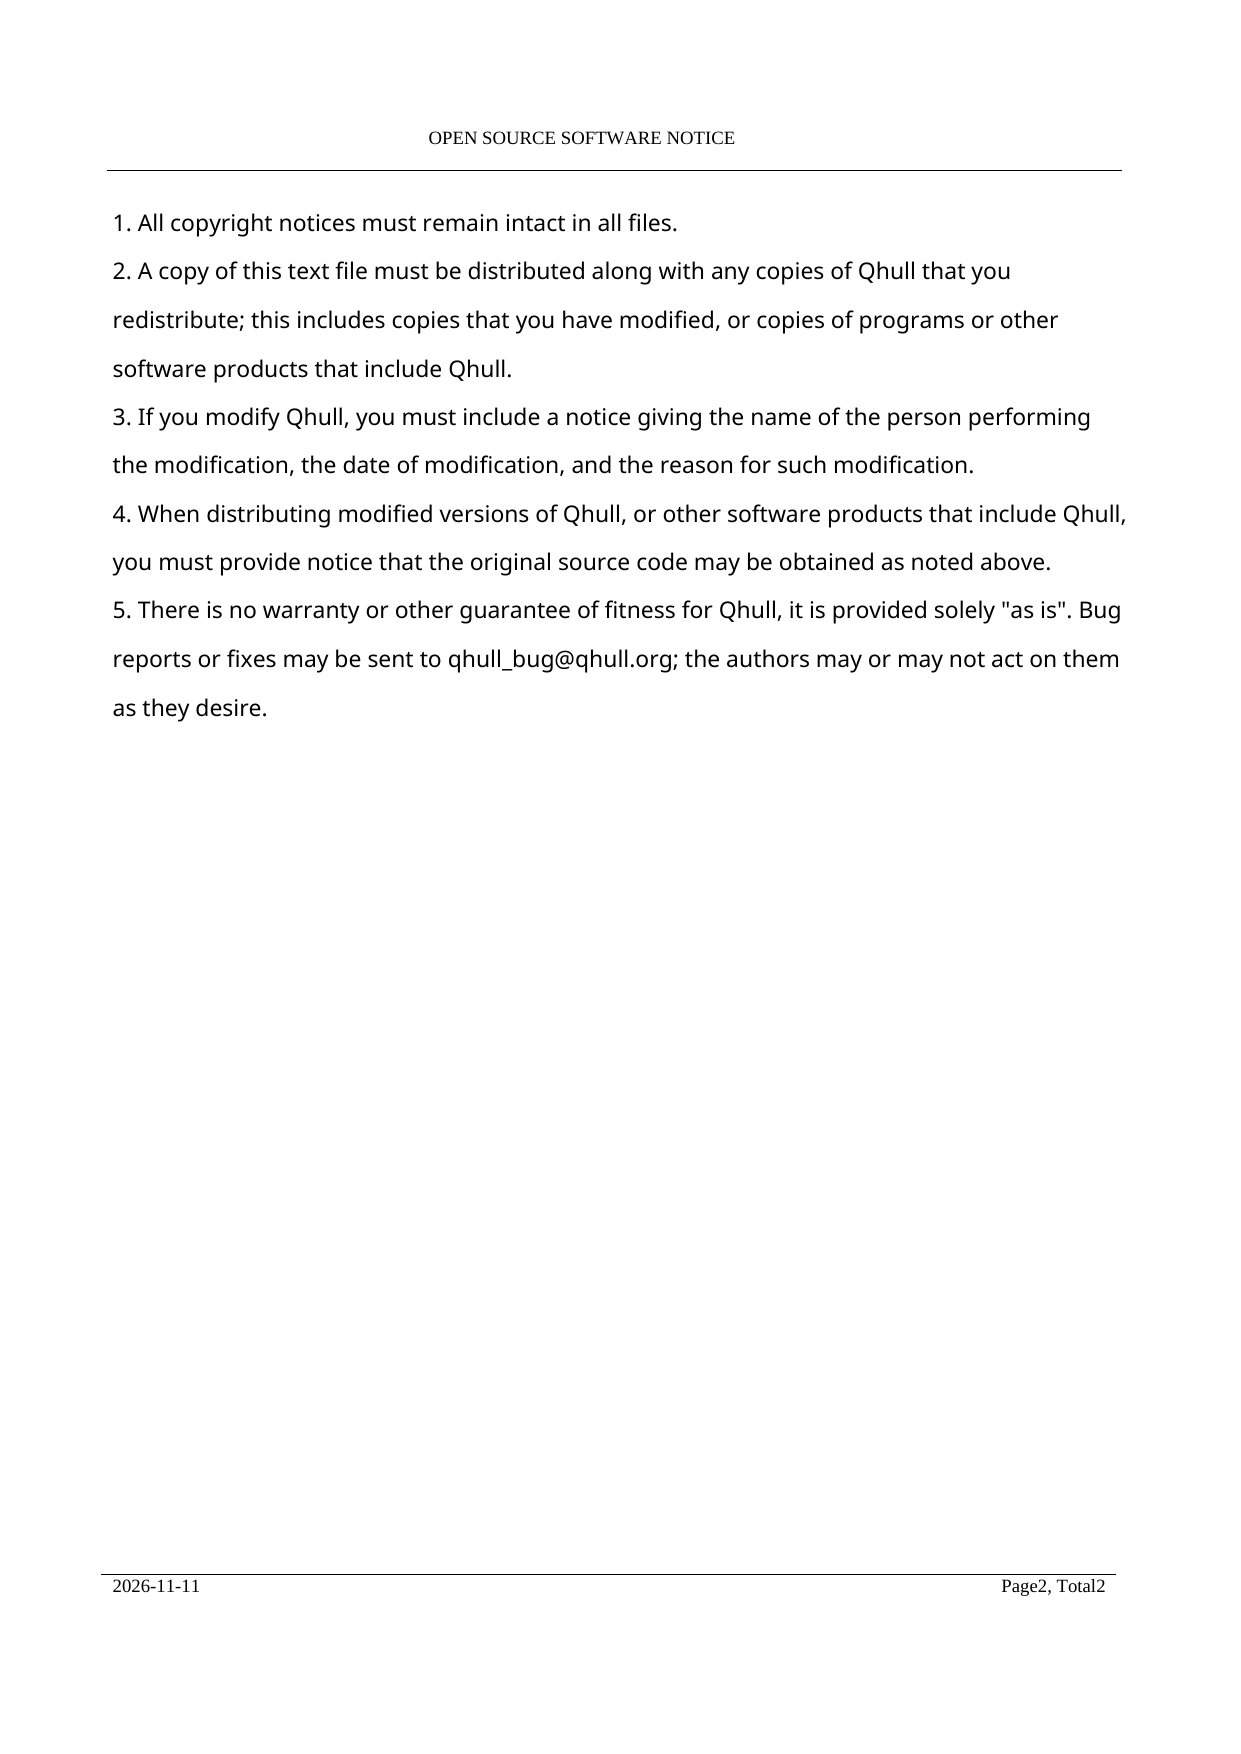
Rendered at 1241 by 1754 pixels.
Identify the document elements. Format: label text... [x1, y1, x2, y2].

text 4. When distributing modified versions of Qhull, or other software products that include Qhull, you must provide notice that the original source code may be obtained as noted above. [112, 497, 1128, 578]
text 2. A copy of this text file must be distributed along with any copies of Qhull that you redistribute; this includes copies that you have modified, or copies of programs or other software products that include Qhull. [112, 254, 1128, 384]
text 1. All copyright notices must remain intact in all files. [112, 206, 1128, 239]
text 3. If you modify Qhull, you must include a notice giving the name of the person performing the modification, the date of modification, and the reason for such modification. [112, 400, 1128, 481]
text 5. There is no warranty or other guarantee of fitness for Qhull, it is provided solely "as is". Bug reports or fixes may be sent to qhull_bug@qhull.org; the authors may or may not act on them as they desire. [112, 594, 1128, 724]
